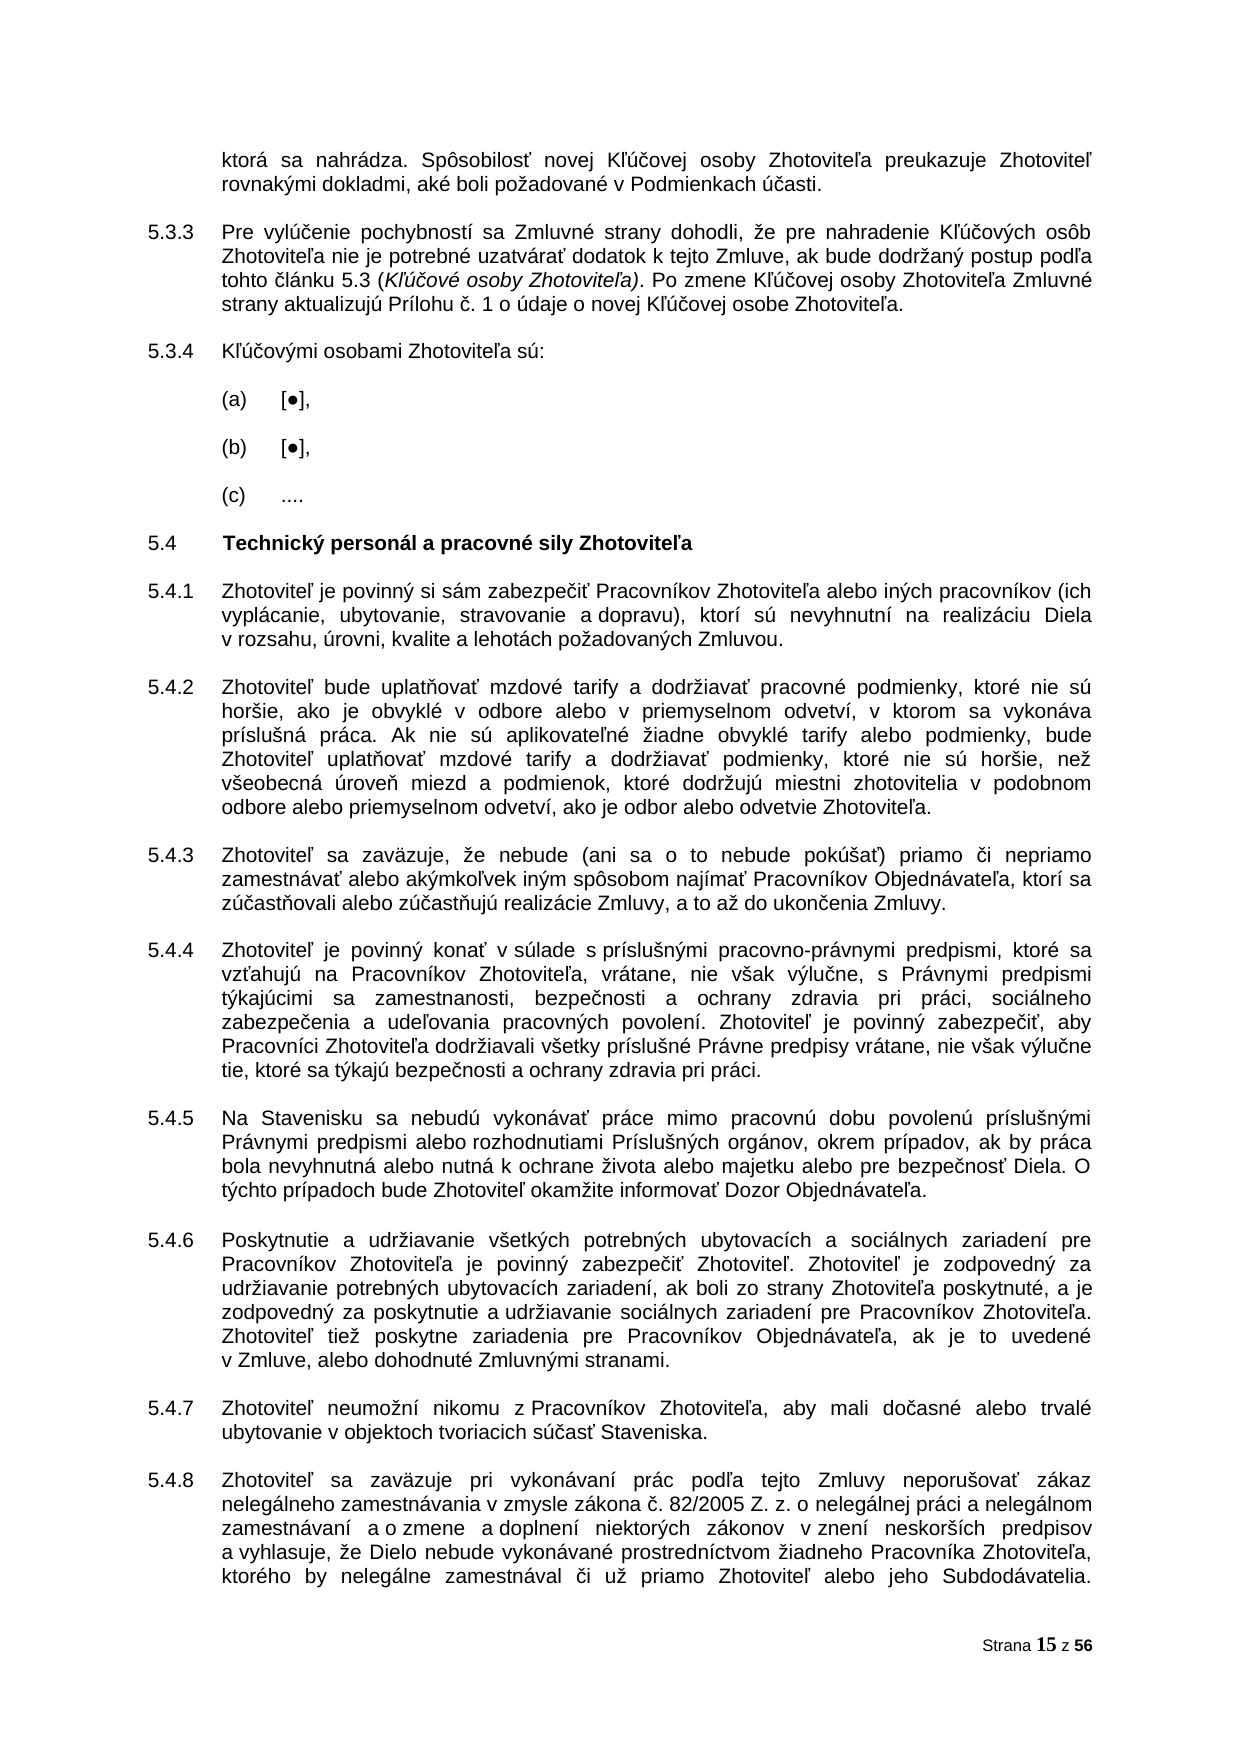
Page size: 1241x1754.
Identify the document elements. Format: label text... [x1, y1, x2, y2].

list Zhotoviteľ je povinný konať v súlade s príslušnými pracovno-právnymi predpismi, ktoré sa vzťahujú na Pracovníkov Zhotoviteľa, vrátane, nie však výlučne, s Právnymi predpismi týkajúcimi sa zamestnanosti, bezpečnosti a ochrany zdravia pri práci, sociálneho zabezpečenia a udeľovania pracovných povolení. Zhotoviteľ je povinný zabezpečiť, aby Pracovníci Zhotoviteľa dodržiavali všetky príslušné Právne predpisy vrátane, nie však výlučne tie, ktoré sa týkajú bezpečnosti a ochrany zdravia pri práci. [148, 938, 1093, 1082]
list Zhotoviteľ sa zaväzuje, že nebude (ani sa o to nebude pokúšať) priamo či nepriamo zamestnávať alebo akýmkoľvek iným spôsobom najímať Pracovníkov Objednávateľa, ktorí sa zúčastňovali alebo zúčastňujú realizácie Zmluvy, a to až do ukončenia Zmluvy. [148, 842, 1093, 914]
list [148, 148, 1093, 196]
list Pre vylúčenie pochybností sa Zmluvné strany dohodli, že pre nahradenie Kľúčových osôb Zhotoviteľa nie je potrebné uzatvárať dodatok k tejto Zmluve, ak bude dodržaný postup podľa tohto článku 5.3 (Kľúčové osoby Zhotoviteľa). Po zmene Kľúčovej osoby Zhotoviteľa Zmluvné strany aktualizujú Prílohu č. 1 o údaje o novej Kľúčovej osobe Zhotoviteľa. [148, 219, 1093, 315]
list Zhotoviteľ bude uplatňovať mzdové tarify a dodržiavať pracovné podmienky, ktoré nie sú horšie, ako je obvyklé v odbore alebo v priemyselnom odvetví, v ktorom sa vykonáva príslušná práca. Ak nie sú aplikovateľné žiadne obvyklé tarify alebo podmienky, bude Zhotoviteľ uplatňovať mzdové tarify a dodržiavať podmienky, ktoré nie sú horšie, než všeobecná úroveň miezd a podmienok, ktoré dodržujú miestni zhotovitelia v podobnom odbore alebo priemyselnom odvetví, ako je odbor alebo odvetvie Zhotoviteľa. [148, 675, 1093, 818]
list Na Stavenisku sa nebudú vykonávať práce mimo pracovnú dobu povolenú príslušnými Právnymi predpismi alebo rozhodnutiami Príslušných orgánov, okrem prípadov, ak by práca bola nevyhnutná alebo nutná k ochrane života alebo majetku alebo pre bezpečnosť Diela. O týchto prípadoch bude Zhotoviteľ okamžite informovať Dozor Objednávateľa. [148, 1106, 1093, 1202]
list [●], [221, 387, 1093, 411]
list Zhotoviteľ neumožní nikomu z Pracovníkov Zhotoviteľa, aby mali dočasné alebo trvalé ubytovanie v objektoch tvoriacich súčasť Staveniska. [148, 1396, 1093, 1444]
list Zhotoviteľ je povinný si sám zabezpečiť Pracovníkov Zhotoviteľa alebo iných pracovníkov (ich vyplácanie, ubytovanie, stravovanie a dopravu), ktorí sú nevyhnutní na realizáciu Diela v rozsahu, úrovni, kvalite a lehotách požadovaných Zmluvou. [148, 579, 1093, 651]
list Kľúčovými osobami Zhotoviteľa sú: [148, 339, 1093, 363]
list Poskytnutie a udržiavanie všetkých potrebných ubytovacích a sociálnych zariadení pre Pracovníkov Zhotoviteľa je povinný zabezpečiť Zhotoviteľ. Zhotoviteľ je zodpovedný za udržiavanie potrebných ubytovacích zariadení, ak boli zo strany Zhotoviteľa poskytnuté, a je zodpovedný za poskytnutie a udržiavanie sociálnych zariadení pre Pracovníkov Zhotoviteľa. Zhotoviteľ tiež poskytne zariadenia pre Pracovníkov Objednávateľa, ak je to uvedené v Zmluve, alebo dohodnuté Zmluvnými stranami. [148, 1228, 1093, 1372]
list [148, 1468, 1093, 1587]
list [●], [221, 435, 1093, 459]
list .... [221, 483, 1093, 507]
list Technický personál a pracovné sily Zhotoviteľa [148, 531, 1093, 555]
